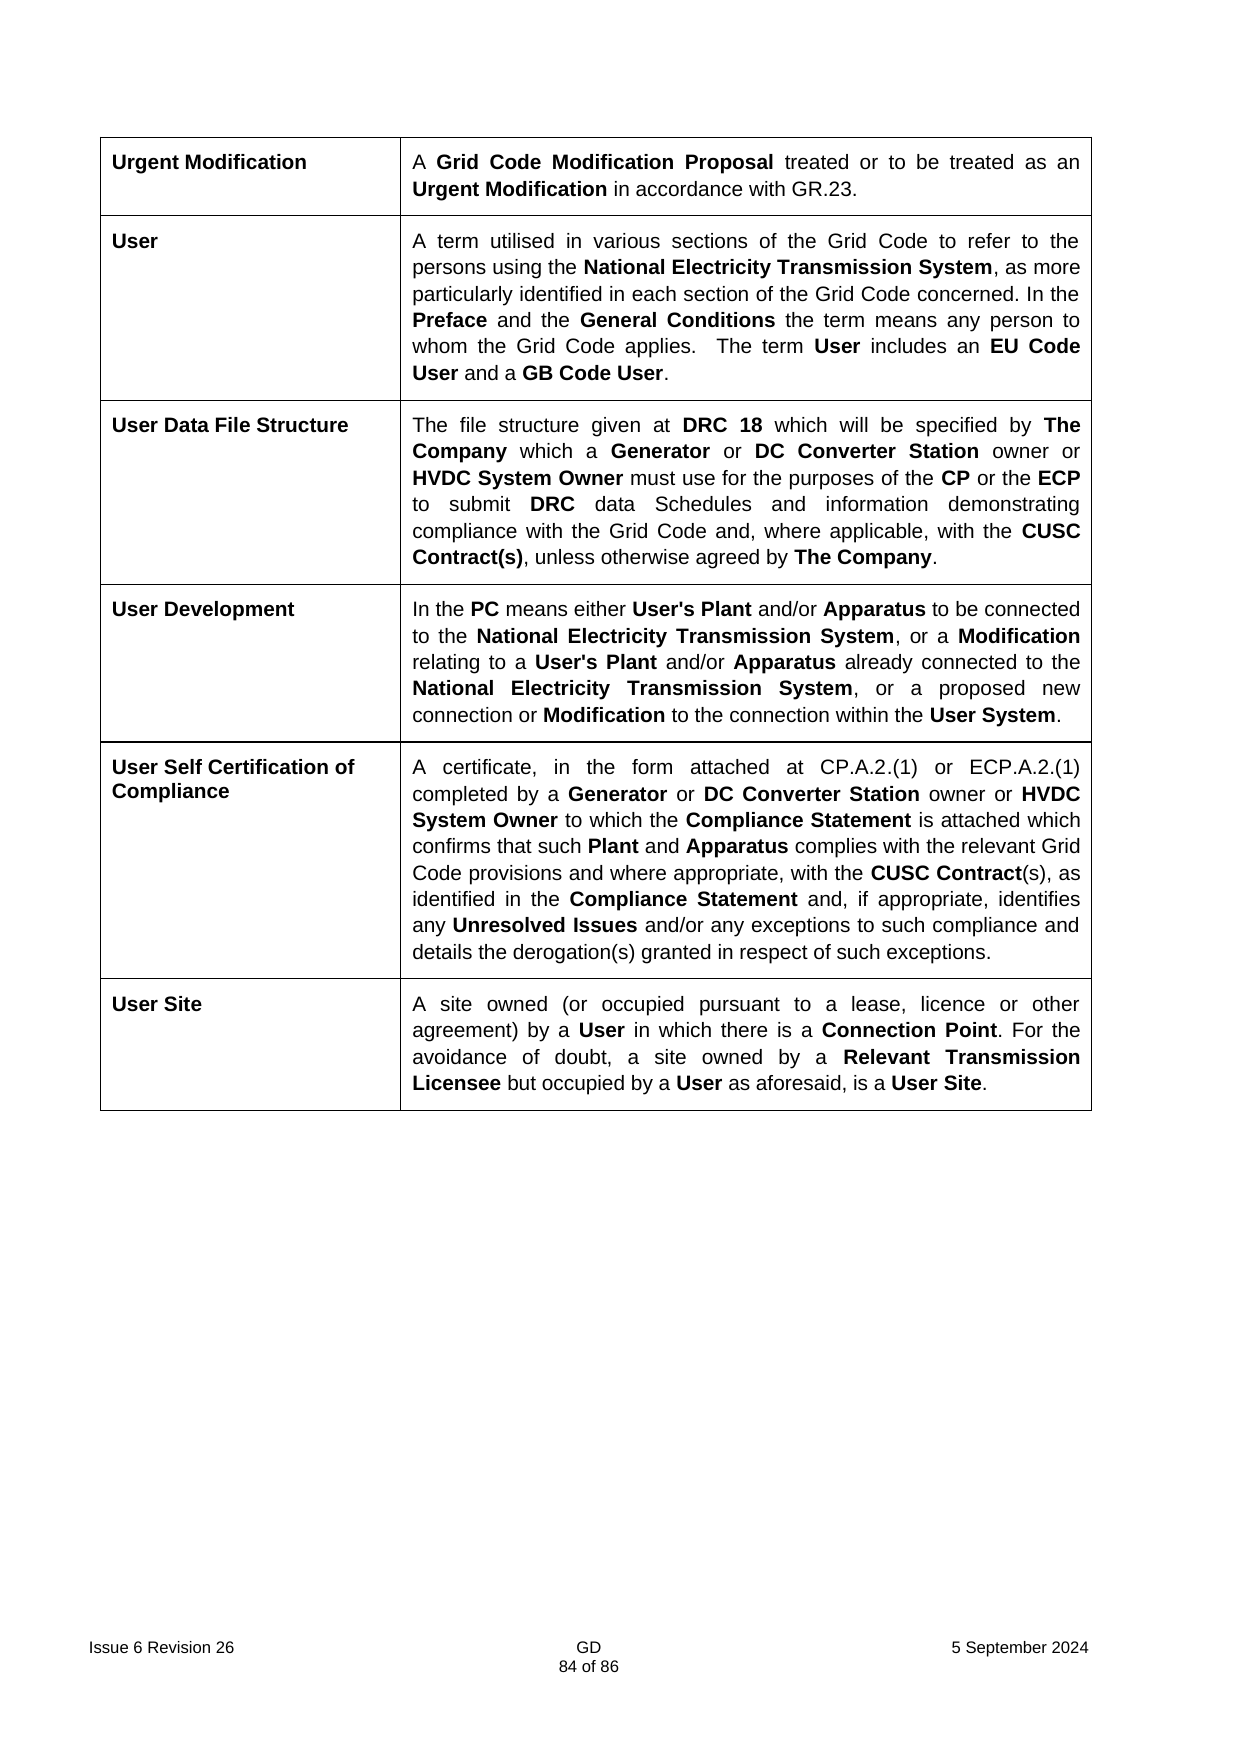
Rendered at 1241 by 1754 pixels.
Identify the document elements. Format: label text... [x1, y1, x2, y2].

table_cell A certificate, in the form attached at CP.A.2.(1) or ECP.A.2.(1) completed by a Generator or DC Converter Station owner or HVDC System Owner to which the Compliance Statement is attached which confirms that such Plant and Apparatus complies with the relevant Grid Code provisions and where appropriate, with the CUSC Contract(s), as identified in the Compliance Statement and, if appropriate, identifies any Unresolved Issues and/or any exceptions to such compliance and details the derogation(s) granted in respect of such exceptions. [401, 743, 1091, 978]
table_cell A term utilised in various sections of the Grid Code to refer to the persons using the National Electricity Transmission System, as more particularly identified in each section of the Grid Code concerned. In the Preface and the General Conditions the term means any person to whom the Grid Code applies. The term User includes an EU Code User and a GB Code User. [401, 216, 1091, 399]
table_cell User Data File Structure [101, 401, 400, 584]
table_cell User [101, 216, 400, 399]
table_cell User Development [101, 585, 400, 741]
table_cell A Grid Code Modification Proposal treated or to be treated as an Urgent Modification in accordance with GR.23. [401, 138, 1091, 215]
table_cell In the PC means either User's Plant and/or Apparatus to be connected to the National Electricity Transmission System, or a Modification relating to a User's Plant and/or Apparatus already connected to the National Electricity Transmission System, or a proposed new connection or Modification to the connection within the User System. [401, 585, 1091, 741]
table_cell Urgent Modification [101, 138, 400, 215]
table_cell User Self Certification of Compliance [101, 743, 400, 978]
table_cell A site owned (or occupied pursuant to a lease, licence or other agreement) by a User in which there is a Connection Point. For the avoidance of doubt, a site owned by a Relevant Transmission Licensee but occupied by a User as aforesaid, is a User Site. [401, 979, 1091, 1110]
table_cell The file structure given at DRC 18 which will be specified by The Company which a Generator or DC Converter Station owner or HVDC System Owner must use for the purposes of the CP or the ECP to submit DRC data Schedules and information demonstrating compliance with the Grid Code and, where applicable, with the CUSC Contract(s), unless otherwise agreed by The Company. [401, 401, 1091, 584]
table_cell User Site [101, 979, 400, 1110]
